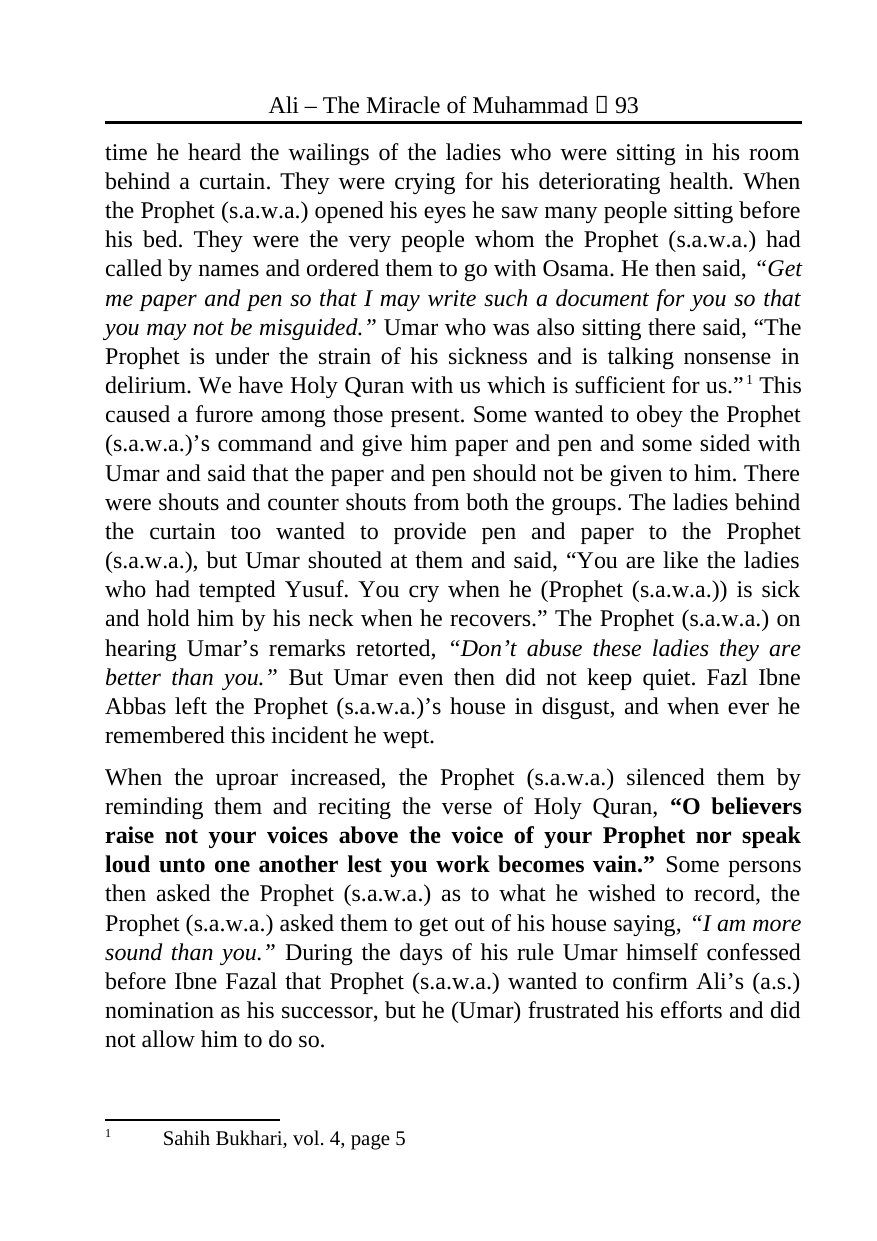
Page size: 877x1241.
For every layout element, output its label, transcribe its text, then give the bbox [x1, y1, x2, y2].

text When the uproar increased, the Prophet (s.a.w.a.) silenced them by reminding them and reciting the verse of Holy Quran, “O believers raise not your voices above the voice of your Prophet nor speak loud unto one another lest you work becomes vain.” Some persons then asked the Prophet (s.a.w.a.) as to what he wished to record, the Prophet (s.a.w.a.) asked them to get out of his house saying, “I am more sound than you.” During the days of his rule Umar himself confessed before Ibne Fazal that Prophet (s.a.w.a.) wanted to confirm Ali’s (a.s.) nomination as his successor, but he (Umar) frustrated his efforts and did not allow him to do so. [105, 762, 802, 1053]
